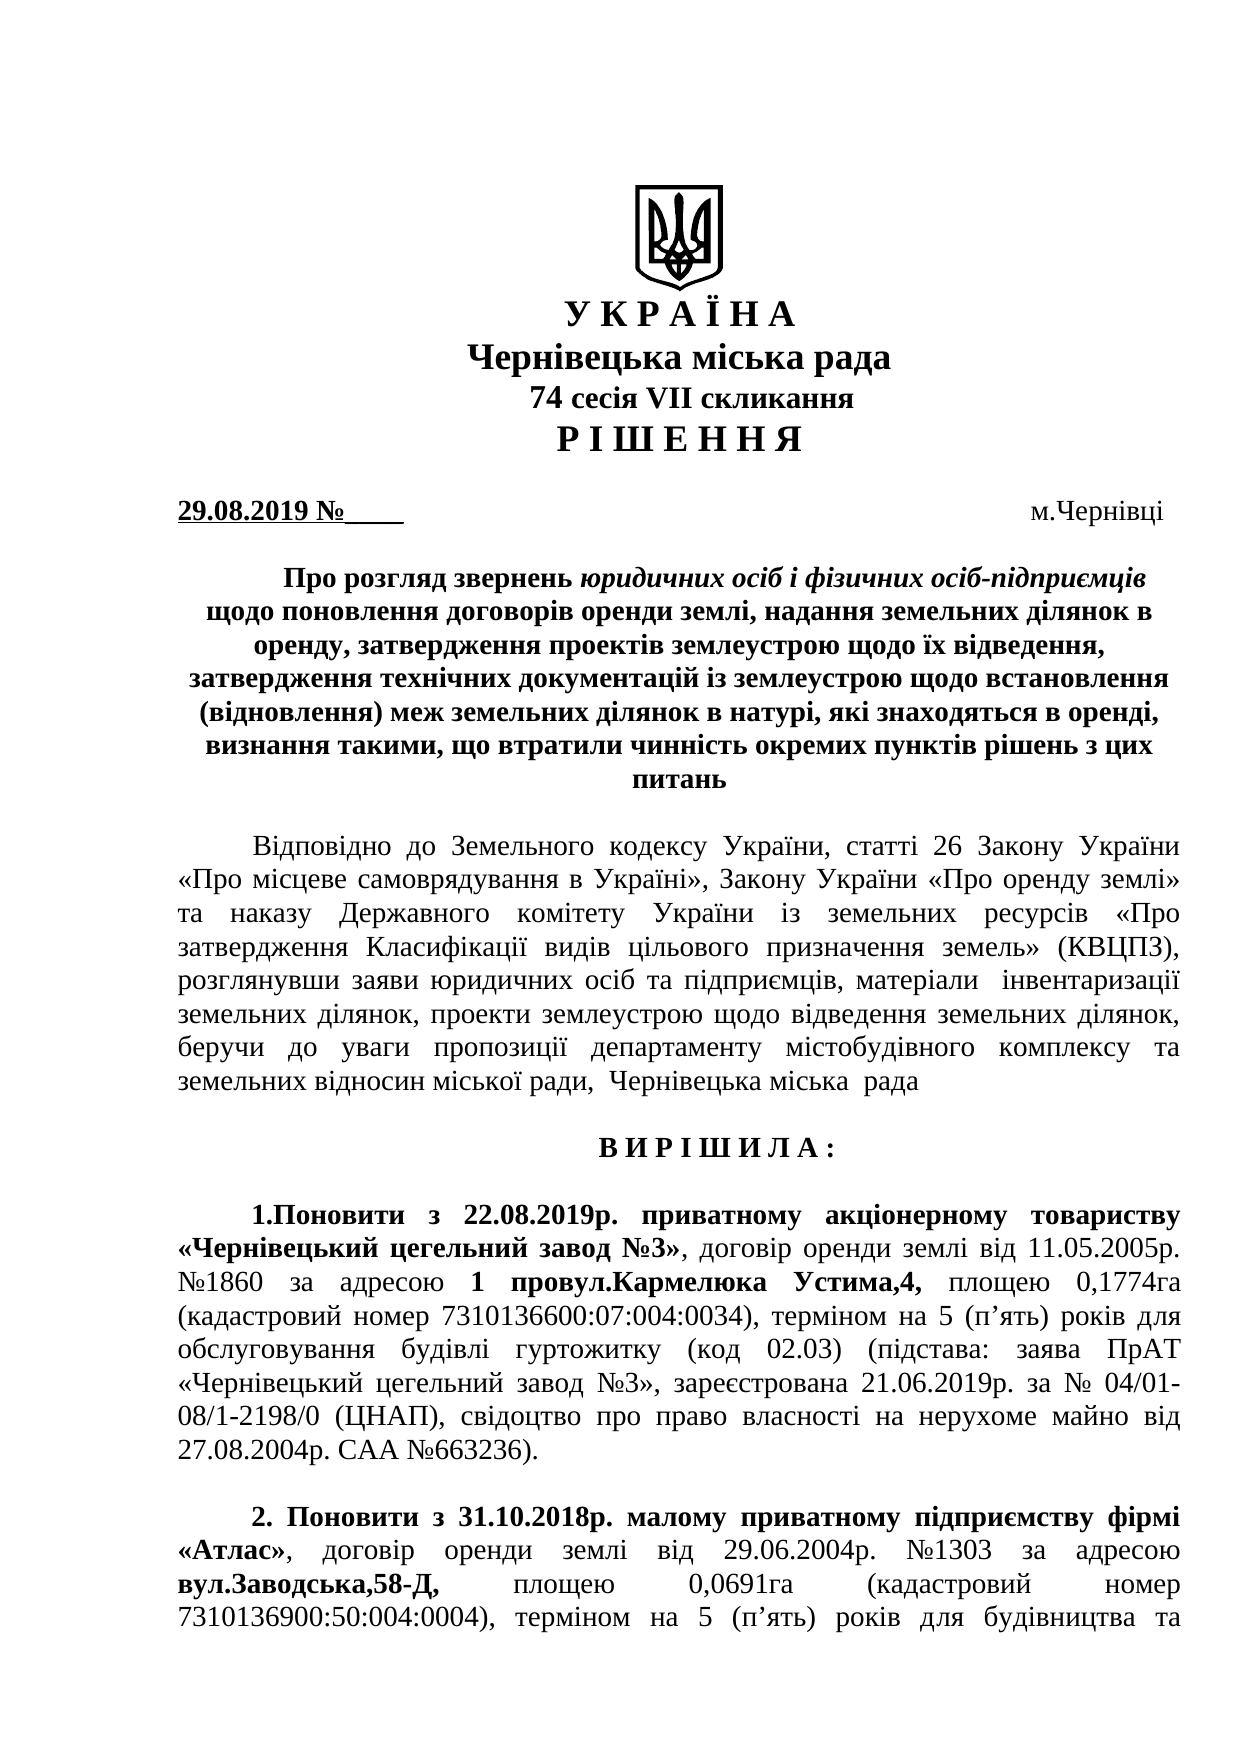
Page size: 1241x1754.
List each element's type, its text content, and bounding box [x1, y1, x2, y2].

text Про розгляд звернень юридичних осіб і фізичних осіб-підприємців щодо поновлення договорів оренди землі, надання земельних ділянок в оренду, затвердження проектів землеустрою щодо їх відведення, затвердження технічних документацій із землеустрою щодо встановлення (відновлення) меж земельних ділянок в натурі, які знаходяться в оренді, визнання такими, що втратили чинність окремих пунктів рішень з цих питань [177, 560, 1181, 794]
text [177, 1499, 1181, 1633]
subtitle Чернівецька міська рада [177, 334, 1181, 378]
text В И Р І Ш И Л А : [177, 1130, 1181, 1163]
text У К Р А Ї Н А [177, 291, 1181, 334]
text 29.08.2019 №____ м.Чернівці [177, 493, 1181, 526]
subtitle Р І Ш Е Н Н Я [177, 416, 1181, 459]
text Відповідно до Земельного кодексу України, статті 26 Закону України «Про місцеве самоврядування в Україні», Закону України «Про оренду землі» та наказу Державного комітету України із земельних ресурсів «Про затвердження Класифікації видів цільового призначення земель» (КВЦПЗ), розглянувши заяви юридичних осіб та підприємців, матеріали інвентаризації земельних ділянок, проекти землеустрою щодо відведення земельних ділянок, беручи до уваги пропозиції департаменту містобудівного комплексу та земельних відносин міської ради, Чернівецька міська рада [177, 828, 1181, 1096]
text 1.Поновити з 22.08.2019р. приватному акціонерному товариству «Чернівецький цегельний завод №3», договір оренди землі від 11.05.2005р. №1860 за адресою 1 провул.Кармелюка Устима,4, площею 0,1774га (кадастровий номер 7310136600:07:004:0034), терміном на 5 (п’ять) років для обслуговування будівлі гуртожитку (код 02.03) (підстава: заява ПрАТ «Чернівецький цегельний завод №3», зареєстрована 21.06.2019р. за № 04/01-08/1-2198/0 (ЦНАП), свідоцтво про право власності на нерухоме майно від 27.08.2004р. САА №663236). [177, 1197, 1181, 1465]
text 74 сесія VІІ скликання [177, 378, 1181, 416]
